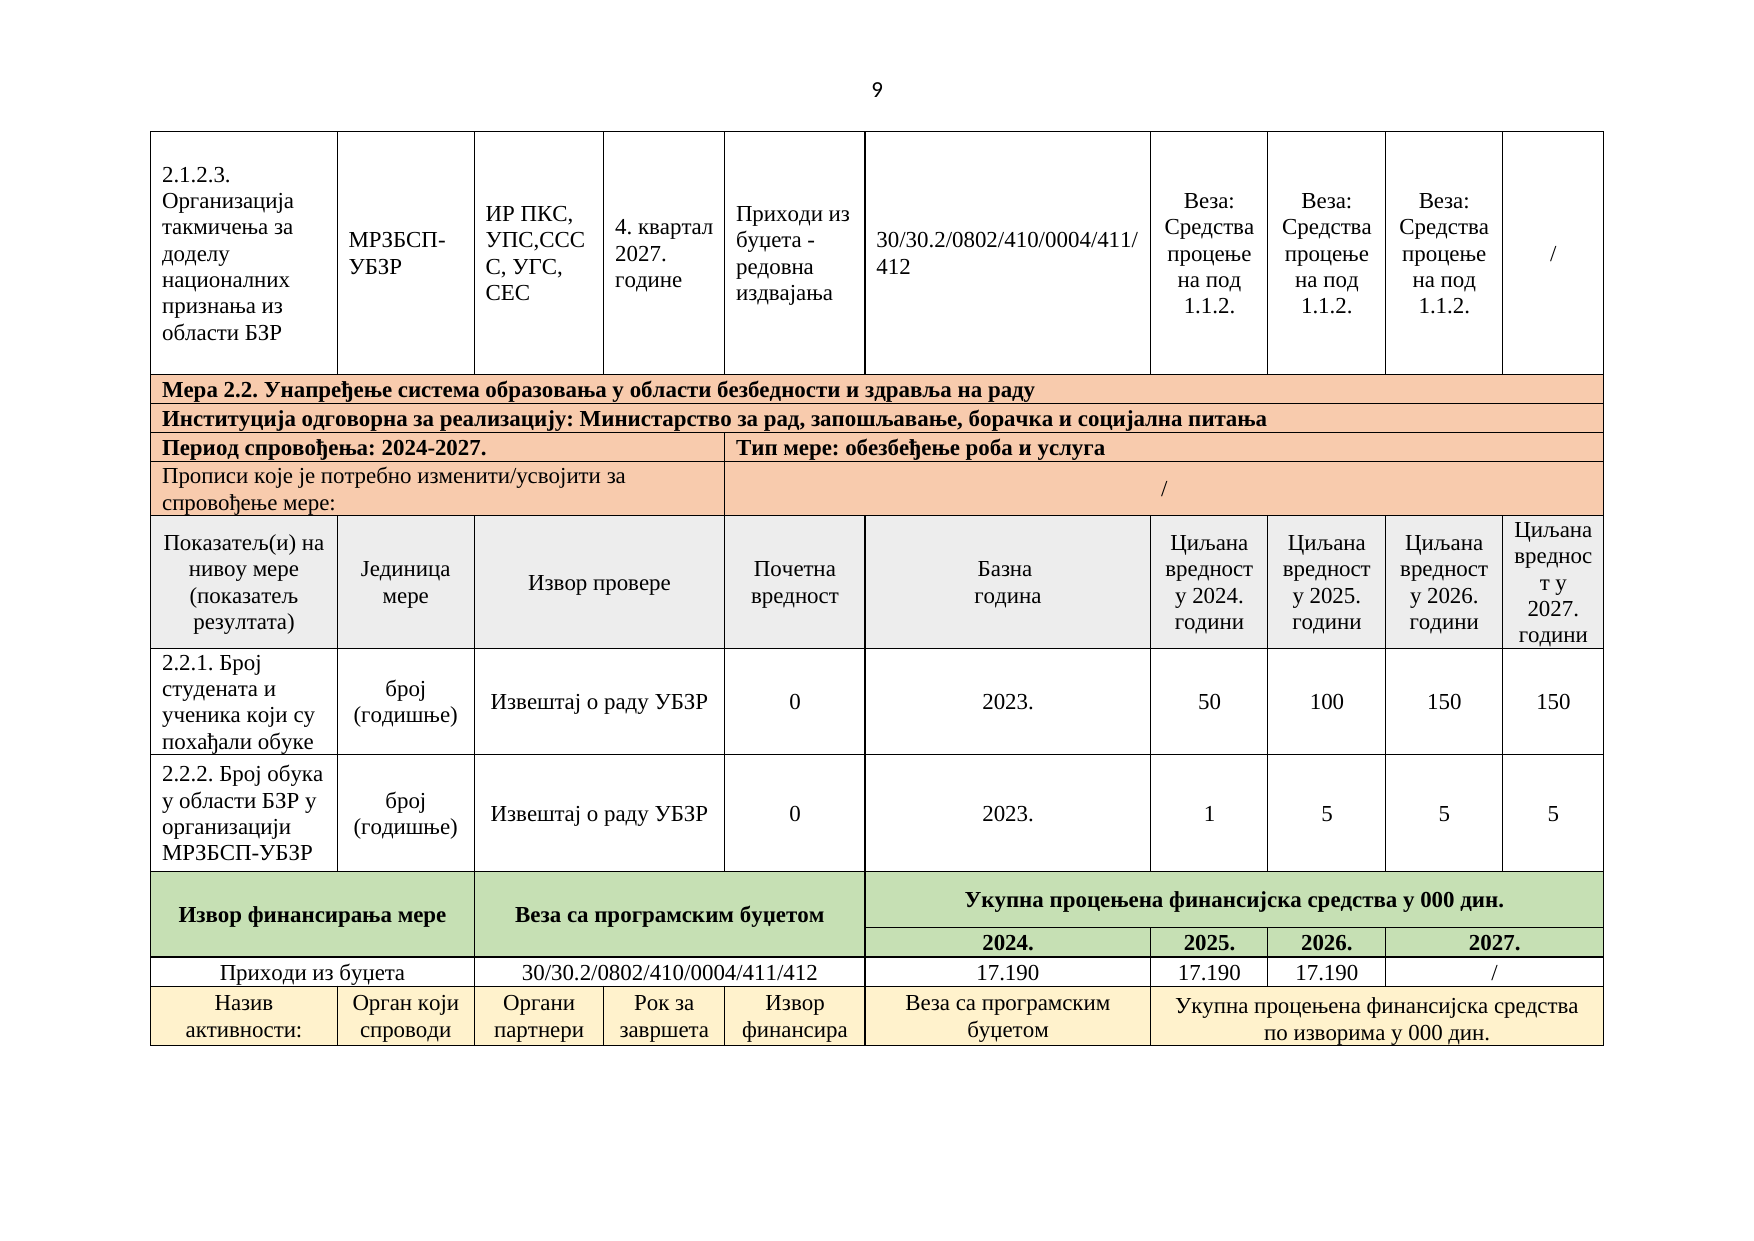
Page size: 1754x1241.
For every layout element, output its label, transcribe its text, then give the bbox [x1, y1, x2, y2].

table_cell 5 [1268, 755, 1385, 871]
table_cell 2.2.1. Број студената и ученика који су похађали обуке [151, 649, 337, 754]
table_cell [1151, 132, 1267, 374]
table_cell Приходи из буџета [151, 958, 474, 986]
table_cell МРЗБСП- УБЗР [338, 132, 474, 374]
table_cell Укупна процењена финансијска средства по изворима у 000 дин. [1151, 987, 1603, 1045]
table_cell 150 [1386, 649, 1502, 754]
table_cell Веза са програмским буџетом [475, 872, 864, 956]
table_cell 1 [1151, 755, 1267, 871]
table_cell 17.190 [1268, 958, 1385, 986]
table_cell Прописи које је потребно изменити/усвојити за спровођење мере: [151, 462, 724, 515]
table_cell Извештај о раду УБЗР [475, 649, 724, 754]
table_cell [604, 987, 724, 1045]
table_cell Јединица мере [338, 516, 474, 648]
table_cell 2024. [866, 928, 1150, 956]
table_cell 17.190 [1151, 958, 1267, 986]
table_cell 5 [1503, 755, 1603, 871]
table_cell Период спровођења: 2024-2027. [151, 433, 724, 461]
table_cell Циљана вредност у 2026. години [1386, 516, 1502, 648]
table_cell Назив активности: [151, 987, 337, 1045]
table_cell Показатељ(и) на нивоу мере (показатељ резултата) [151, 516, 337, 648]
table_cell 2027. [1386, 928, 1603, 956]
table_cell Институција одговорна за реализацију: Министарство за рад, запошљавање, борачка и социјална питања [151, 404, 1603, 432]
table_cell 2026. [1268, 928, 1385, 956]
table_cell број (годишње) [338, 649, 474, 754]
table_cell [1386, 132, 1502, 374]
table_cell 17.190 [866, 958, 1150, 986]
table_cell Почетна вредност [725, 516, 864, 648]
table_cell Базна година [866, 516, 1150, 648]
table_cell / [1386, 958, 1603, 986]
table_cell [725, 132, 864, 374]
table_cell Тип мере: обезбеђење роба и услуга [725, 433, 1603, 461]
table_cell број (годишње) [338, 755, 474, 871]
table_cell 5 [1386, 755, 1502, 871]
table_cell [475, 987, 603, 1045]
table_cell Мера 2.2. Унапређење система образовања у области безбедности и здравља на раду [151, 375, 1603, 403]
table_cell / [1503, 132, 1603, 374]
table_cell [1268, 132, 1385, 374]
table_cell 2.1.2.3. Организација такмичења за доделу националних признања из области БЗР [151, 132, 337, 374]
table_cell 150 [1503, 649, 1603, 754]
table_cell 2.2.2. Број обука у области БЗР у организацији МРЗБСП-УБЗР [151, 755, 337, 871]
table_cell 2023. [866, 649, 1150, 754]
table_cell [604, 132, 724, 374]
table_cell Извештај о раду УБЗР [475, 755, 724, 871]
table_cell Укупна процењена финансијска средства у 000 дин. [866, 872, 1603, 927]
table_cell 0 [725, 755, 864, 871]
table_cell 50 [1151, 649, 1267, 754]
table_cell Извор финансирања [725, 987, 864, 1045]
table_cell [866, 132, 1150, 374]
table_cell Извор провере [475, 516, 724, 648]
table_cell 0 [725, 649, 864, 754]
table_cell Извор финансирања мере [151, 872, 474, 956]
table_cell 2025. [1151, 928, 1267, 956]
table_cell ИР ПКС, УПС,СССС, УГС, СЕС [475, 132, 603, 374]
table_cell 2023. [866, 755, 1150, 871]
table_cell Циљана вредност у 2025. години [1268, 516, 1385, 648]
table_cell / [725, 462, 1603, 515]
table_cell 30/30.2/0802/410/0004/411/412 [475, 958, 864, 986]
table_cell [866, 987, 1150, 1045]
table_cell 100 [1268, 649, 1385, 754]
table_cell Циљана вредност у 2027. години [1503, 516, 1603, 648]
table_cell Циљана вредност у 2024. години [1151, 516, 1267, 648]
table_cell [338, 987, 474, 1045]
